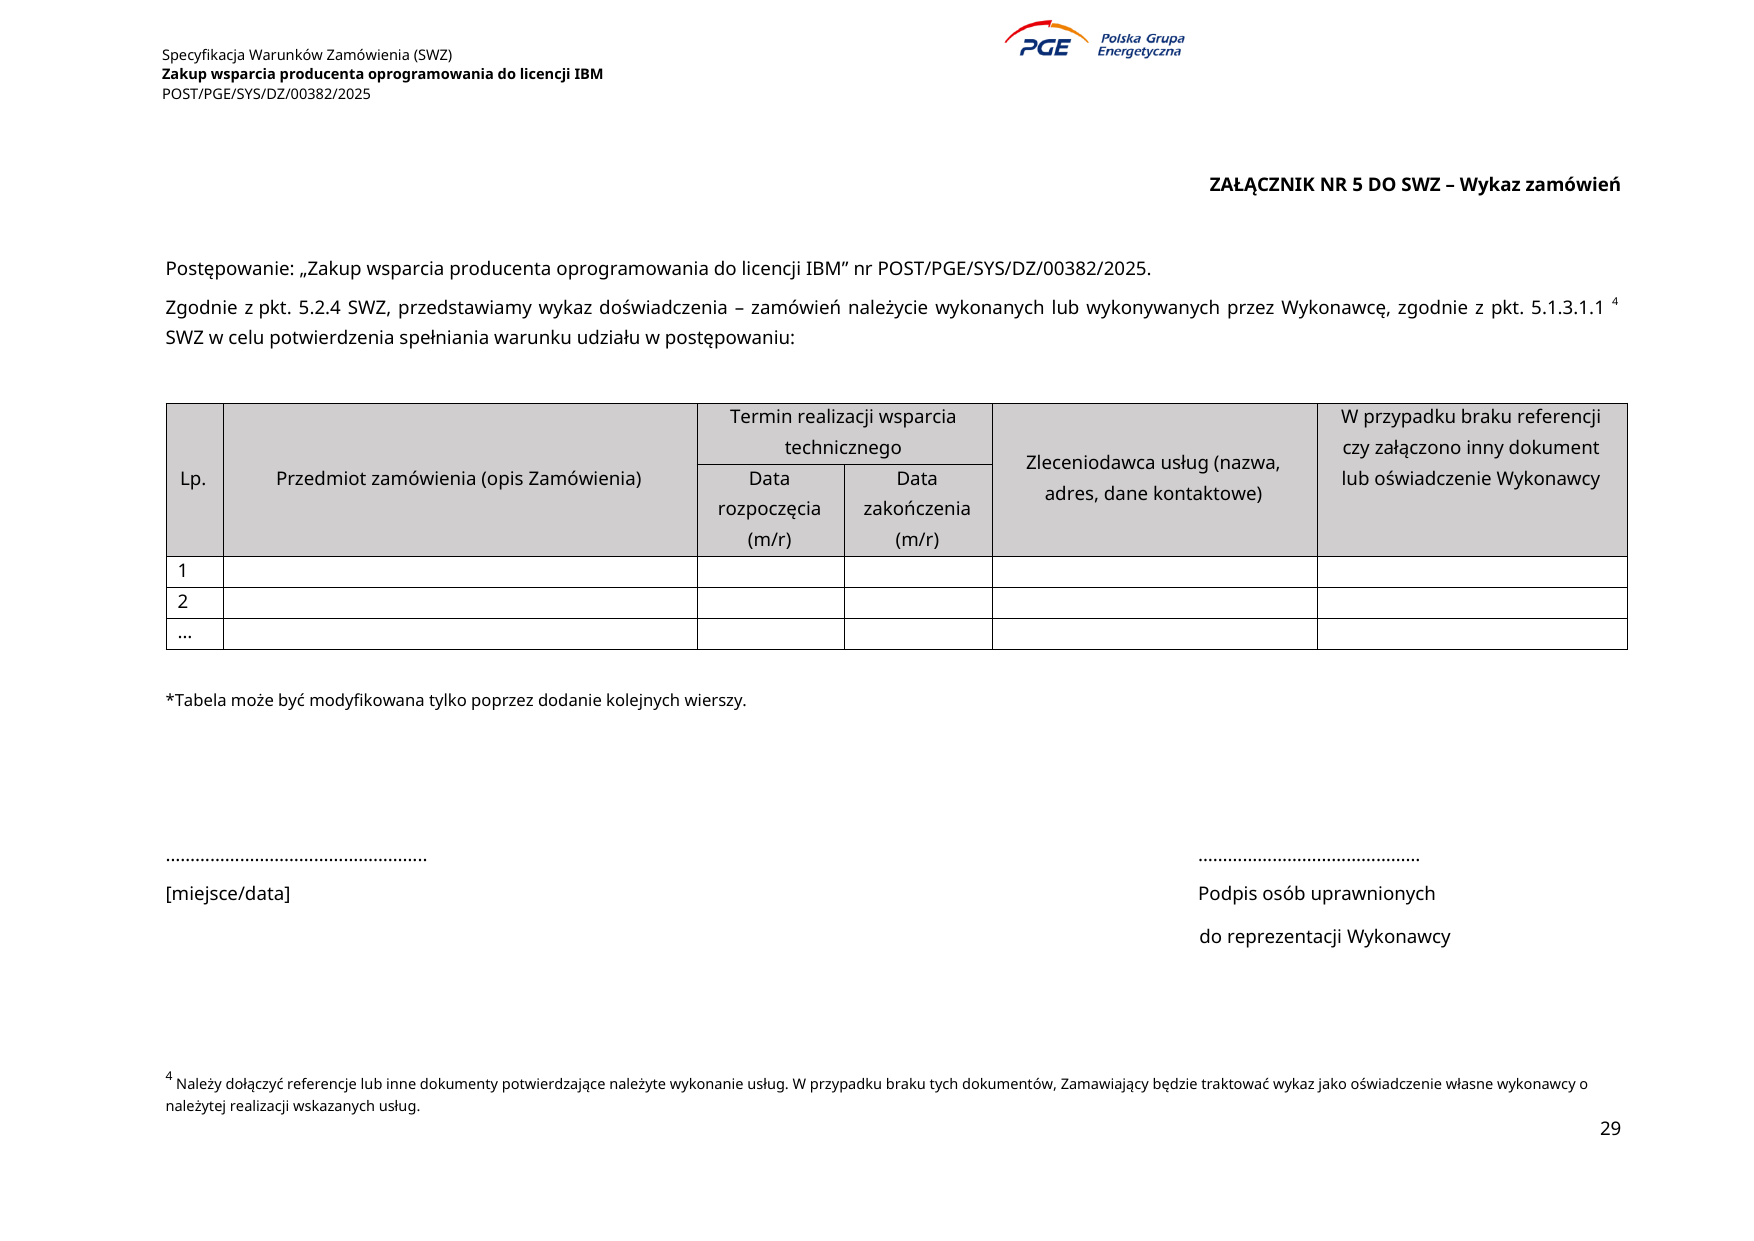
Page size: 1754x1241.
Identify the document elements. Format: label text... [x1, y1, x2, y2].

table_cell [698, 557, 844, 587]
text Zgodnie z pkt. 5.2.4 SWZ, przedstawiamy wykaz doświadczenia – zamówień należycie wykonanych lub wykonywanych przez Wykonawcę, zgodnie z pkt. 5.1.3.1.1 SWZ w celu potwierdzenia spełniania warunku udziału w postępowaniu: [165, 294, 1618, 350]
table_cell [224, 557, 697, 587]
table_header W przypadku braku referencji czy załączono inny dokument lub oświadczenie Wykonawcy [1318, 404, 1627, 556]
table_cell [845, 588, 992, 618]
table_cell [698, 619, 844, 649]
text Postępowanie: „Zakup wsparcia producenta oprogramowania do licencji IBM” nr POST/PGE/SYS/DZ/00382/2025. [165, 255, 1618, 281]
picture [988, 14, 1200, 78]
table_cell [1318, 588, 1627, 618]
text …………………………………………….. ……………………………………… [165, 841, 1618, 867]
table_cell [698, 588, 844, 618]
table_cell [993, 557, 1317, 587]
table_cell [993, 588, 1317, 618]
table_cell [845, 557, 992, 587]
table_header Termin realizacji wsparcia technicznego [698, 404, 992, 464]
table_cell [1318, 619, 1627, 649]
text *Tabela może być modyfikowana tylko poprzez dodanie kolejnych wierszy. [165, 689, 1618, 711]
table_header Przedmiot zamówienia (opis Zamówienia) [224, 404, 697, 556]
text ZAŁĄCZNIK NR 5 DO SWZ – Wykaz zamówień [165, 172, 1621, 197]
table_cell [993, 619, 1317, 649]
table_cell 1 [167, 557, 223, 587]
table_cell Data zakończenia (m/r) [845, 465, 992, 556]
table_cell [224, 588, 697, 618]
table_header Lp. [167, 404, 223, 556]
table_cell Data rozpoczęcia (m/r) [698, 465, 844, 556]
text [miejsce/data] Podpis osób uprawnionych [165, 880, 1618, 906]
table_cell … [167, 619, 223, 649]
table_cell [224, 619, 697, 649]
table_cell 2 [167, 588, 223, 618]
table_cell [1318, 557, 1627, 587]
table_cell [845, 619, 992, 649]
text do reprezentacji Wykonawcy [1199, 923, 1614, 949]
table_header Zleceniodawca usług (nazwa, adres, dane kontaktowe) [993, 404, 1317, 556]
